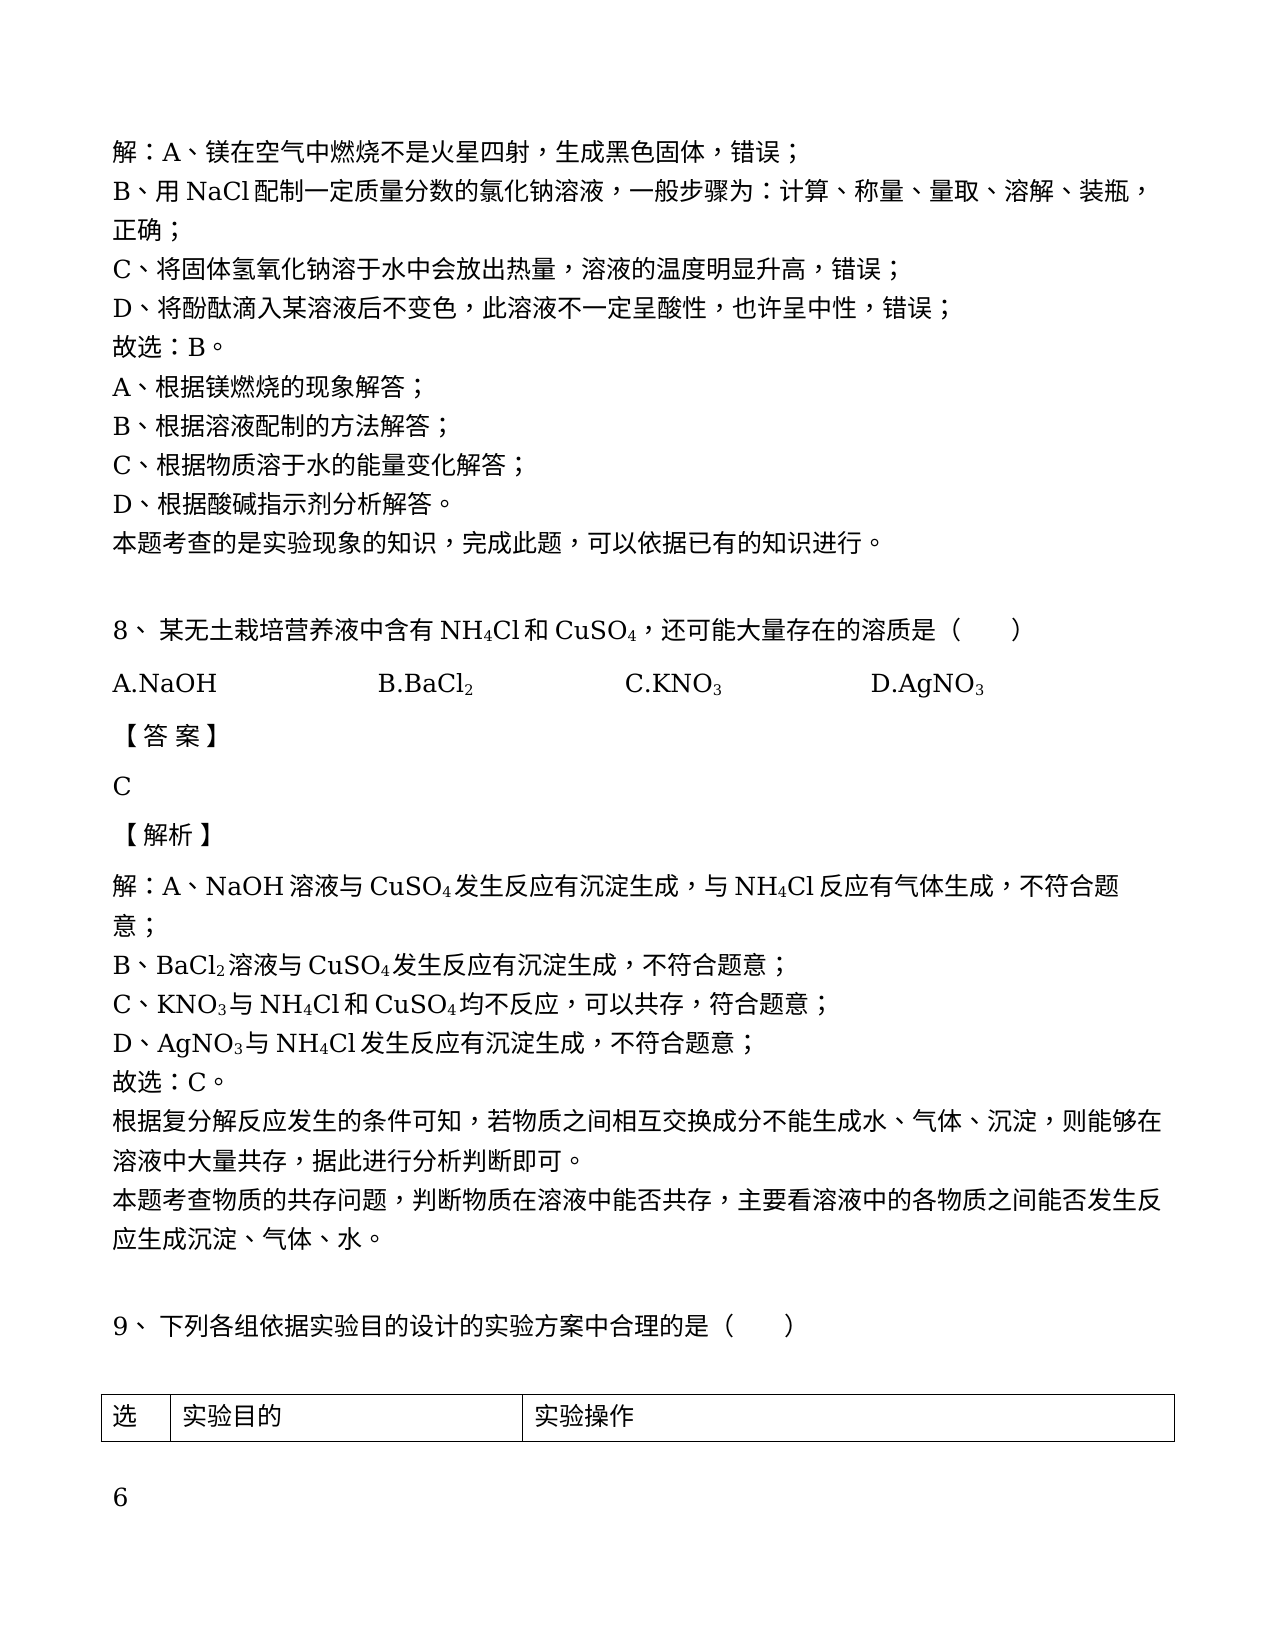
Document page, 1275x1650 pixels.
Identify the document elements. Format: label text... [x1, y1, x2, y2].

text 【 答 案 】 [112, 719, 1163, 753]
table_header B.BaCl2 [378, 664, 624, 706]
text 8、 某无土栽培营养液中含有NH4Cl和CuSO4，还可能大量存在的溶质是（ ） [112, 578, 1163, 647]
table_header 实验操作 [523, 1395, 1174, 1441]
text 【 解析 】 [112, 817, 1163, 851]
table_header 选项 [102, 1395, 170, 1441]
table_header C.KNO3 [625, 664, 870, 706]
table_header 实验目的 [171, 1395, 522, 1441]
table_header A.NaOH [112, 664, 377, 706]
text 解：A、NaOH溶液与CuSO4发生反应有沉淀生成，与NH4Cl反应有气体生成，不符合题意； B、BaCl2溶液与CuSO4发生反应有沉淀生成，不符合题意； C、KNO3与NH4Cl和CuSO4均不反应，可以共存，符合题意； D、AgNO3与NH4Cl发生反应有沉淀生成，不符合题意； 故选：C。 根据复分解反应发生的条件可知，若物质之间相互交换成分不能生成水、气体、沉淀，则能够在溶液中大量共存，据此进行分析判断即可。 本题考查物质的共存问题，判断物质在溶液中能否共存，主要看溶液中的各物质之间能否发生反应生成沉淀、气体、水。 [112, 869, 1163, 1256]
text 9、 下列各组依据实验目的设计的实验方案中合理的是（ ） [112, 1273, 1163, 1377]
text C [112, 770, 1163, 800]
table_header D.AgNO3 [870, 664, 1163, 706]
text 解：A、镁在空气中燃烧不是火星四射，生成黑色固体，错误； B、用NaCl配制一定质量分数的氯化钠溶液，一般步骤为：计算、称量、量取、溶解、装瓶，正确； C、将固体氢氧化钠溶于水中会放出热量，溶液的温度明显升高，错误； D、将酚酞滴入某溶液后不变色，此溶液不一定呈酸性，也许呈中性，错误； 故选：B。 A、根据镁燃烧的现象解答； B、根据溶液配制的方法解答； C、根据物质溶于水的能量变化解答； D、根据酸碱指示剂分析解答。 本题考查的是实验现象的知识，完成此题，可以依据已有的知识进行。 [112, 134, 1163, 560]
